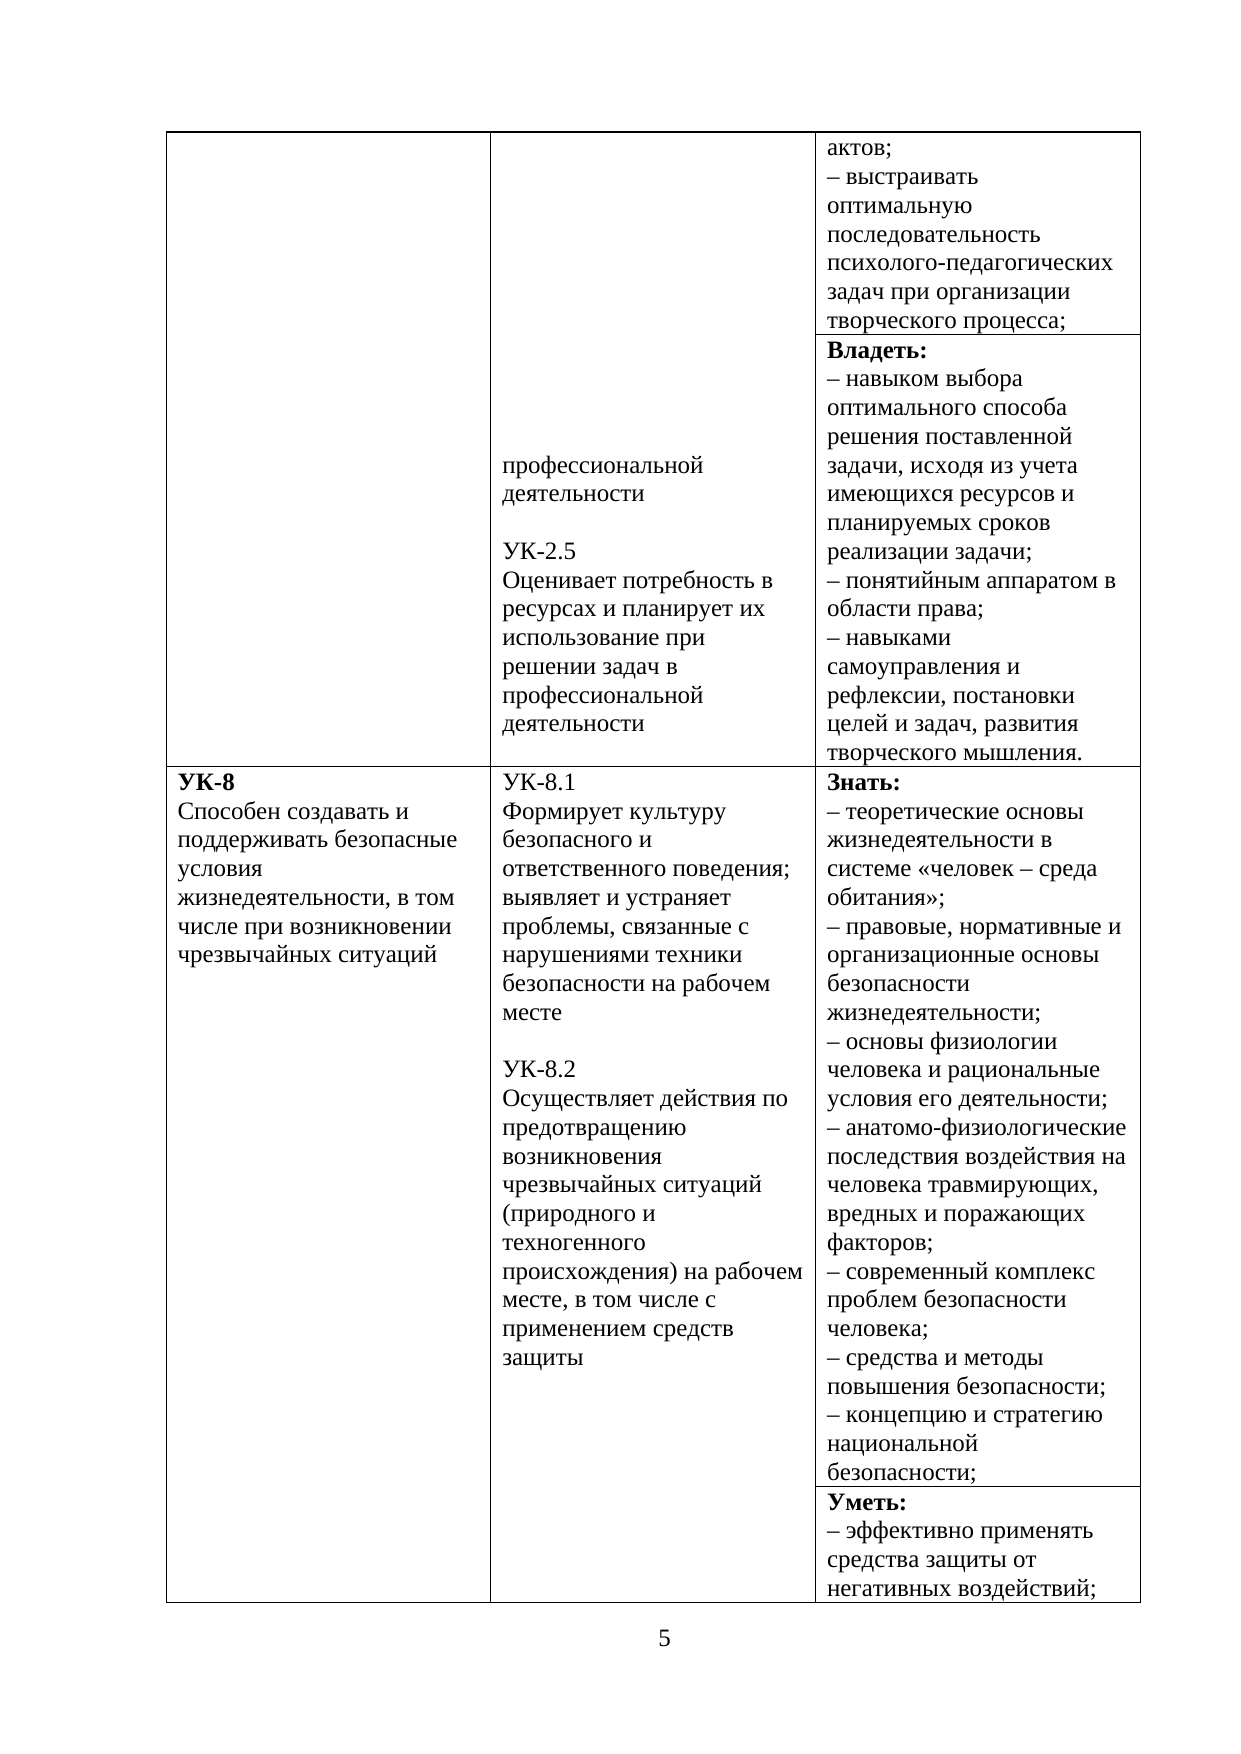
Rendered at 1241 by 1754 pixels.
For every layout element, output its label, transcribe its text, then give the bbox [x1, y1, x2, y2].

table_cell УК-8.1 Формирует культуру безопасного и ответственного поведения; выявляет и устраняет проблемы, связанные с нарушениями техники безопасности на рабочем месте УК-8.2 Осуществляет действия по предотвращению возникновения чрезвычайных ситуаций (природного и техногенного происхождения) на рабочем месте, в том числе с применением средств защиты [491, 767, 815, 1602]
table_cell Знать: – теоретические основы жизнедеятельности в системе «человек – среда обитания»; – правовые, нормативные и организационные основы безопасности жизнедеятельности; – основы физиологии человека и рациональные условия его деятельности; – анатомо-физиологические последствия воздействия на человека травмирующих, вредных и поражающих факторов; – современный комплекс проблем безопасности человека; – средства и методы повышения безопасности; – концепцию и стратегию национальной безопасности; [816, 767, 1140, 1486]
table_cell Владеть: – навыком выбора оптимального способа решения поставленной задачи, исходя из учета имеющихся ресурсов и планируемых сроков реализации задачи; – понятийным аппаратом в области права; – навыками самоуправления и рефлексии, постановки целей и задач, развития творческого мышления. [816, 335, 1140, 766]
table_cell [816, 1487, 1140, 1602]
table_cell УК-8 Способен создавать и поддерживать безопасные условия жизнедеятельности, в том числе при возникновении чрезвычайных ситуаций [167, 767, 490, 1602]
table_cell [816, 133, 1140, 334]
